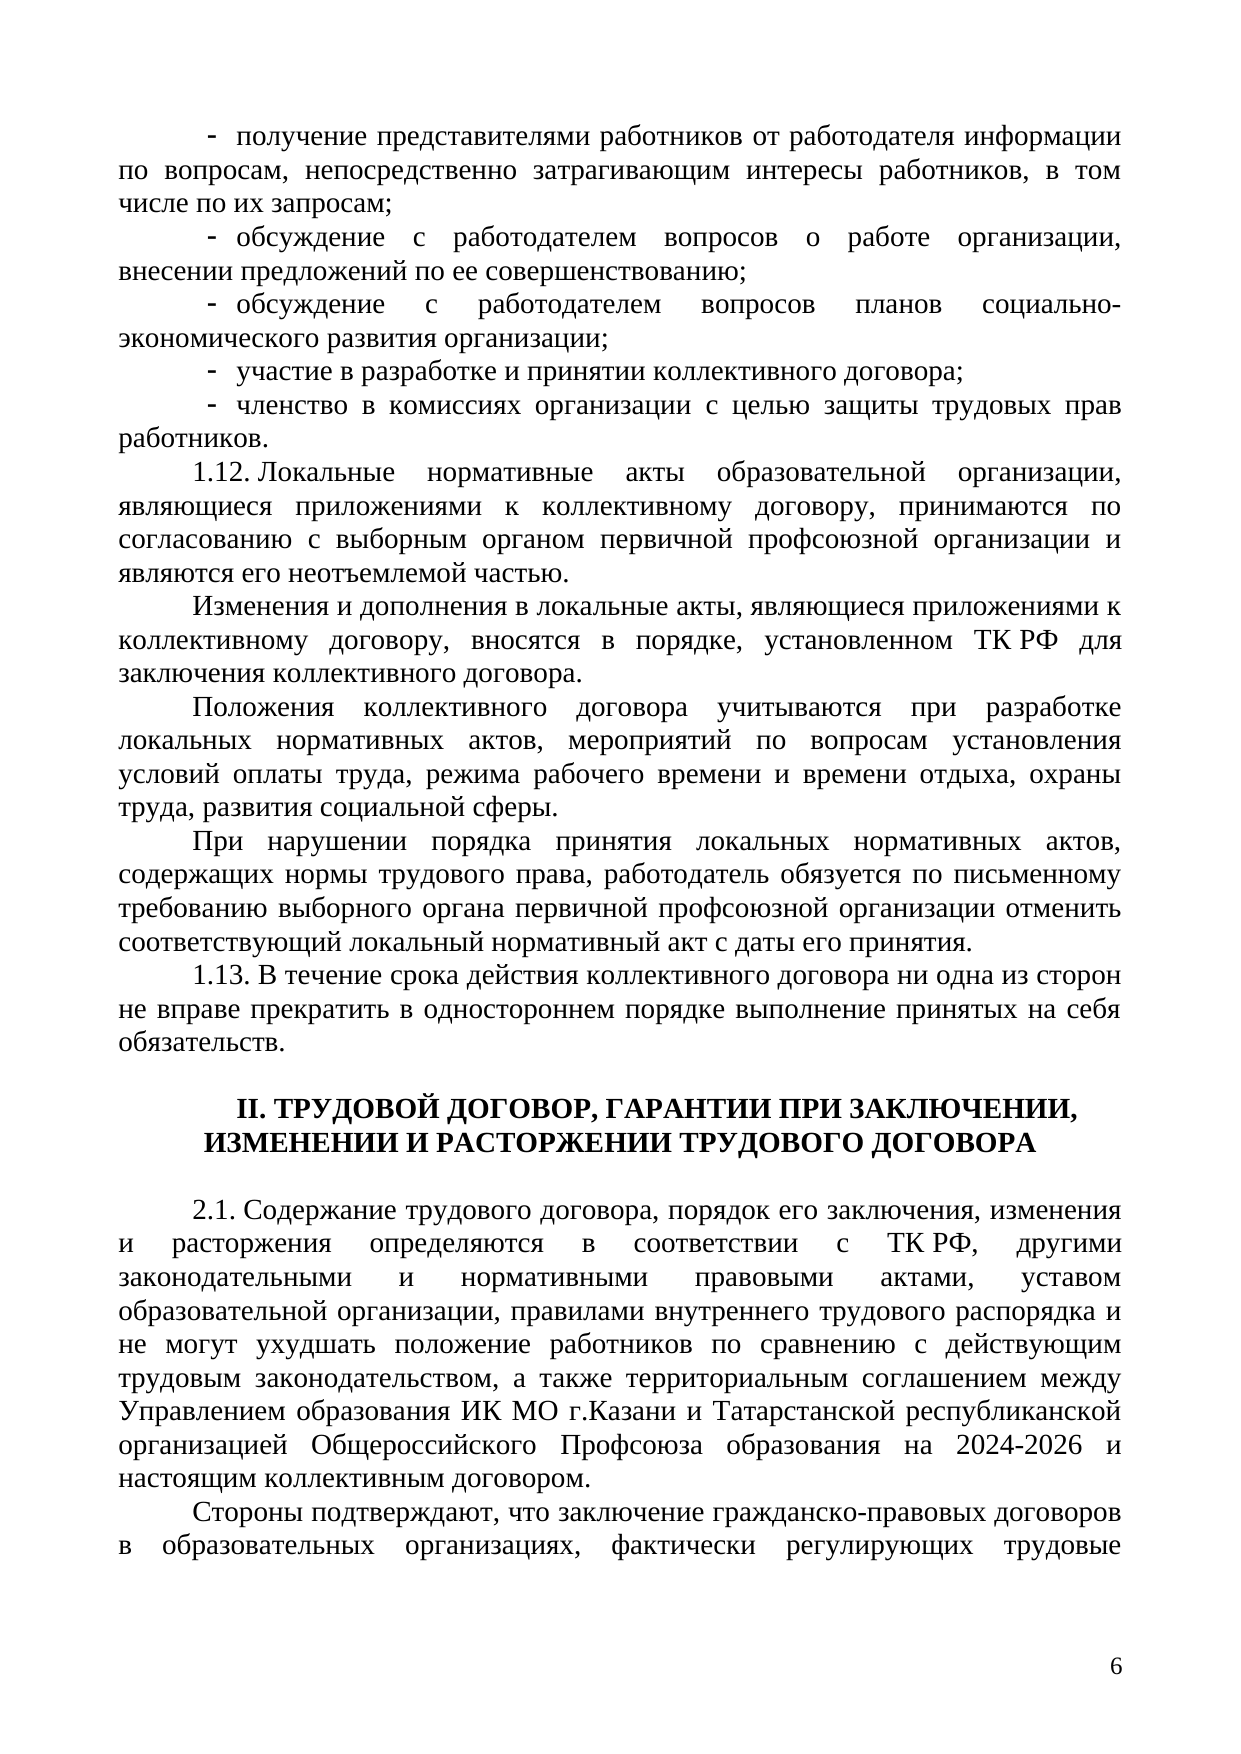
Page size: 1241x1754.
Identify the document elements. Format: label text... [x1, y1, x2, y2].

text II. ТРУДОВОЙ ДОГОВОР, ГАРАНТИИ ПРИ ЗАКЛЮЧЕНИИ, изменении И РАСТОРЖЕНИИ ТРУДОВОГО ДОГОВОРа [118, 1091, 1122, 1158]
list обсуждение с работодателем вопросов о работе организации, внесении предложений по ее совершенствованию; [118, 219, 1122, 286]
list получение представителями работников от работодателя информации по вопросам, непосредственно затрагивающим интересы работников, в том числе по их запросам; [118, 118, 1122, 219]
text 2.1. Содержание трудового договора, порядок его заключения, изменения и расторжения определяются в соответствии с ТК РФ, другими законодательными и нормативными правовыми актами, уставом образовательной организации, правилами внутреннего трудового распорядка и не могут ухудшать положение работников по сравнению с действующим трудовым законодательством, а также территориальным соглашением между Управлением образования ИК МО г.Казани и Татарстанской республиканской организацией Общероссийского Профсоюза образования на 2024-2026 и настоящим коллективным договором. [118, 1192, 1122, 1494]
text При нарушении порядка принятия локальных нормативных актов, содержащих нормы трудового права, работодатель обязуется по письменному требованию выборного органа первичной профсоюзной организации отменить соответствующий локальный нормативный акт с даты его принятия. [118, 823, 1122, 957]
list участие в разработке и принятии коллективного договора; [118, 353, 1122, 387]
list обсуждение с работодателем вопросов планов социально-экономического развития организации; [118, 286, 1122, 353]
text Изменения и дополнения в локальные акты, являющиеся приложениями к коллективному договору, вносятся в порядке, установленном ТК РФ для заключения коллективного договора. [118, 588, 1122, 689]
text 1.12. Локальные нормативные акты образовательной организации, являющиеся приложениями к коллективному договору, принимаются по согласованию с выборным органом первичной профсоюзной организации и являются его неотъемлемой частью. [118, 454, 1122, 588]
text Положения коллективного договора учитываются при разработке локальных нормативных актов, мероприятий по вопросам установления условий оплаты труда, режима рабочего времени и времени отдыха, охраны труда, развития социальной сферы. [118, 689, 1122, 823]
text 1.13. В течение срока действия коллективного договора ни одна из сторон не вправе прекратить в одностороннем порядке выполнение принятых на себя обязательств. [118, 957, 1122, 1058]
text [118, 1494, 1122, 1561]
list членство в комиссиях организации с целью защиты трудовых прав работников. [118, 387, 1122, 454]
